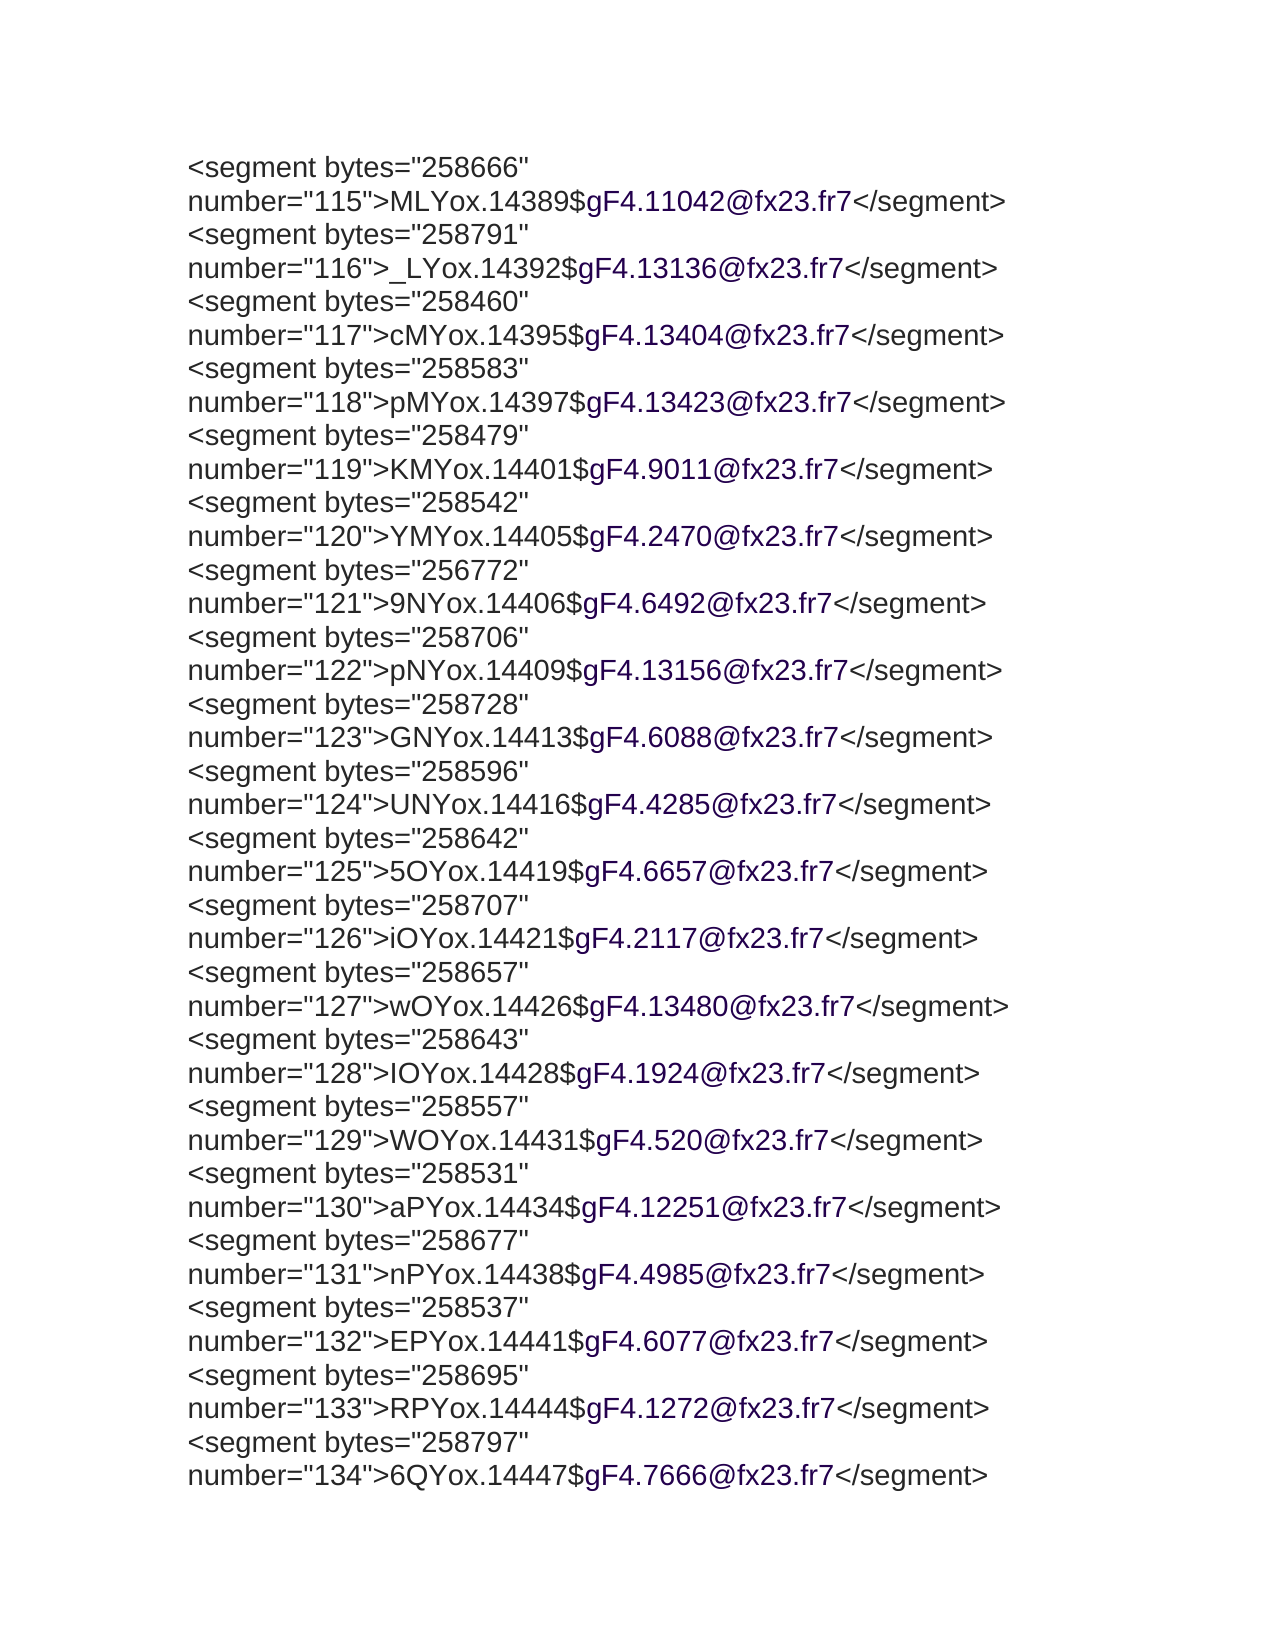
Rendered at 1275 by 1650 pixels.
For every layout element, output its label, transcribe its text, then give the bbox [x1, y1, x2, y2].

text <segment bytes="258479" number="119">KMYox.14401$gF4.9011@fx23.fr7</segment> [187, 418, 1087, 485]
text <segment bytes="256772" number="121">9NYox.14406$gF4.6492@fx23.fr7</segment> [187, 552, 1087, 619]
text <segment bytes="258537" number="132">EPYox.14441$gF4.6077@fx23.fr7</segment> [187, 1290, 1087, 1357]
text <segment bytes="258542" number="120">YMYox.14405$gF4.2470@fx23.fr7</segment> [187, 485, 1087, 552]
text <segment bytes="258707" number="126">iOYox.14421$gF4.2117@fx23.fr7</segment> [187, 888, 1087, 955]
text <segment bytes="258583" number="118">pMYox.14397$gF4.13423@fx23.fr7</segment> [187, 351, 1087, 418]
text <segment bytes="258596" number="124">UNYox.14416$gF4.4285@fx23.fr7</segment> [187, 754, 1087, 821]
text <segment bytes="258531" number="130">aPYox.14434$gF4.12251@fx23.fr7</segment> [187, 1156, 1087, 1223]
text <segment bytes="258666" number="115">MLYox.14389$gF4.11042@fx23.fr7</segment> [187, 150, 1087, 217]
text <segment bytes="258642" number="125">5OYox.14419$gF4.6657@fx23.fr7</segment> [187, 821, 1087, 888]
text <segment bytes="258677" number="131">nPYox.14438$gF4.4985@fx23.fr7</segment> [187, 1223, 1087, 1290]
text <segment bytes="258657" number="127">wOYox.14426$gF4.13480@fx23.fr7</segment> [187, 955, 1087, 1022]
text <segment bytes="258797" number="134">6QYox.14447$gF4.7666@fx23.fr7</segment> [187, 1424, 1087, 1492]
text <segment bytes="258706" number="122">pNYox.14409$gF4.13156@fx23.fr7</segment> [187, 619, 1087, 687]
text <segment bytes="258695" number="133">RPYox.14444$gF4.1272@fx23.fr7</segment> [187, 1357, 1087, 1424]
text <segment bytes="258460" number="117">cMYox.14395$gF4.13404@fx23.fr7</segment> [187, 284, 1087, 351]
text <segment bytes="258728" number="123">GNYox.14413$gF4.6088@fx23.fr7</segment> [187, 687, 1087, 754]
text <segment bytes="258643" number="128">IOYox.14428$gF4.1924@fx23.fr7</segment> [187, 1022, 1087, 1089]
text <segment bytes="258557" number="129">WOYox.14431$gF4.520@fx23.fr7</segment> [187, 1089, 1087, 1156]
text <segment bytes="258791" number="116">_LYox.14392$gF4.13136@fx23.fr7</segment> [187, 217, 1087, 284]
